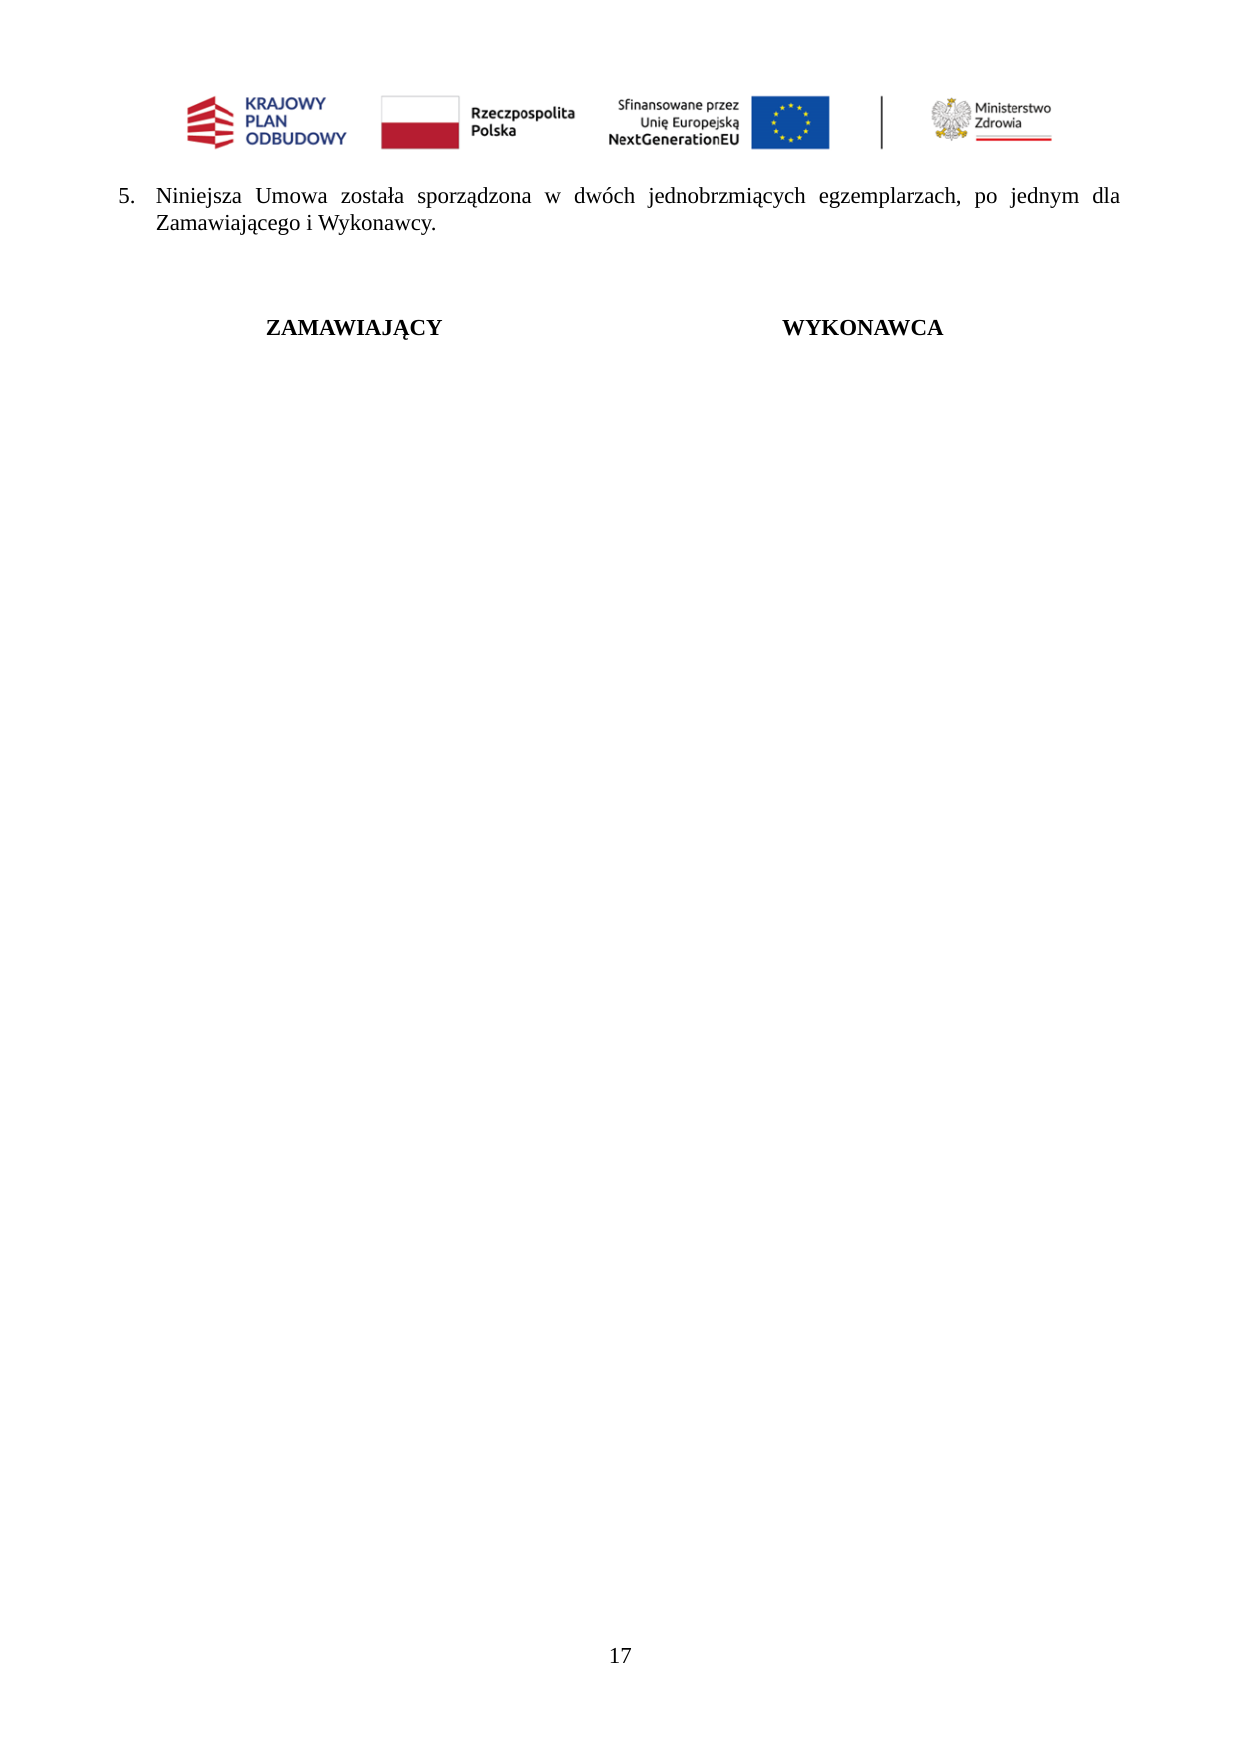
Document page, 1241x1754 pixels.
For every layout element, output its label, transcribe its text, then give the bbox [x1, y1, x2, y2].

list Niniejsza Umowa została sporządzona w dwóch jednobrzmiących egzemplarzach, po jednym dla Zamawiającego i Wykonawcy. [118, 183, 1122, 235]
text ZAMAWIAJĄCY WYKONAWCA [192, 314, 1122, 341]
picture [130, 59, 1110, 183]
